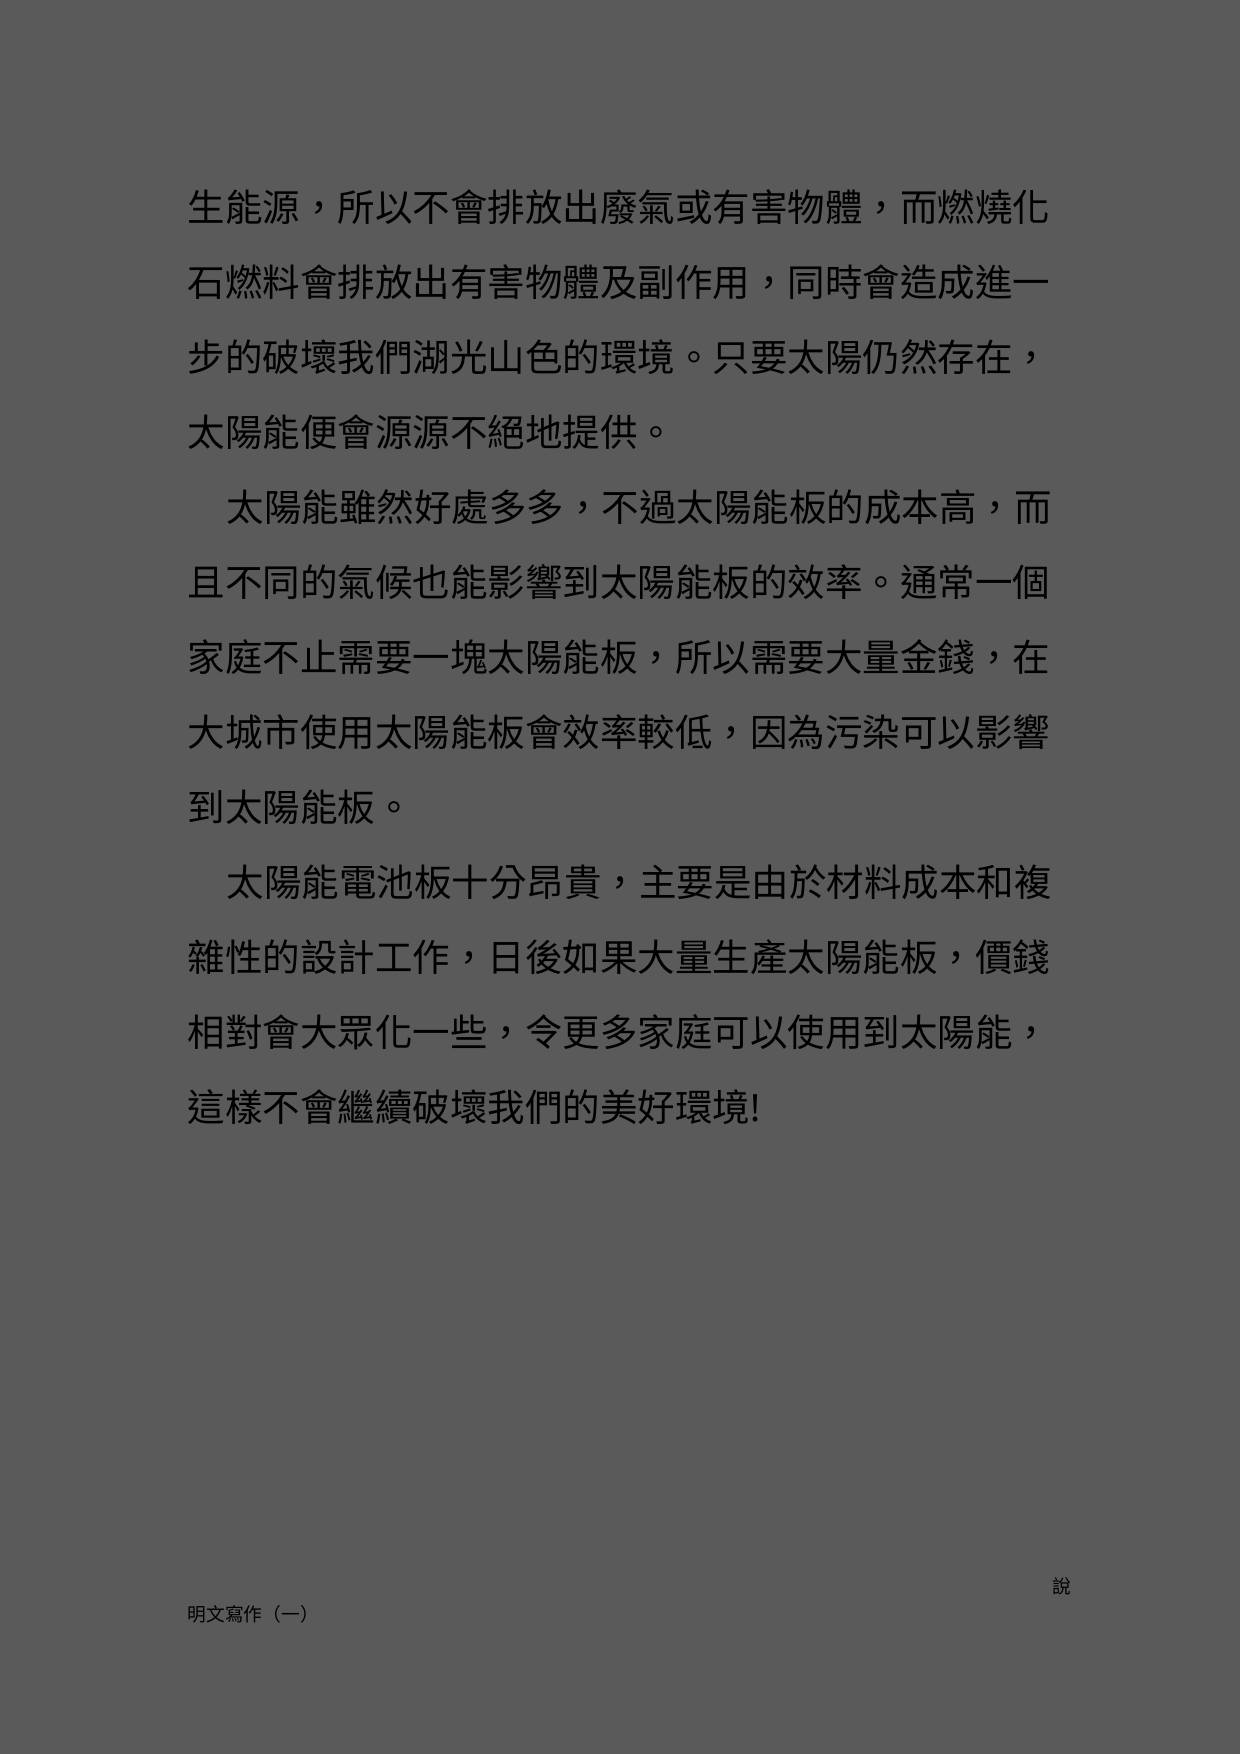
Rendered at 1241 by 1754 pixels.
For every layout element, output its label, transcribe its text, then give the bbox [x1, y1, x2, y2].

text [187, 167, 1053, 467]
text 太陽能雖然好處多多，不過太陽能板的成本高，而且不同的氣候也能影響到太陽能板的效率。通常一個家庭不止需要一塊太陽能板，所以需要大量金錢，在大城市使用太陽能板會效率較低，因為污染可以影響到太陽能板。 [187, 467, 1053, 842]
text 太陽能電池板十分昂貴，主要是由於材料成本和複雜性的設計工作，日後如果大量生產太陽能板，價錢相對會大眾化一些，令更多家庭可以使用到太陽能，這樣不會繼續破壞我們的美好環境! [187, 842, 1053, 1142]
